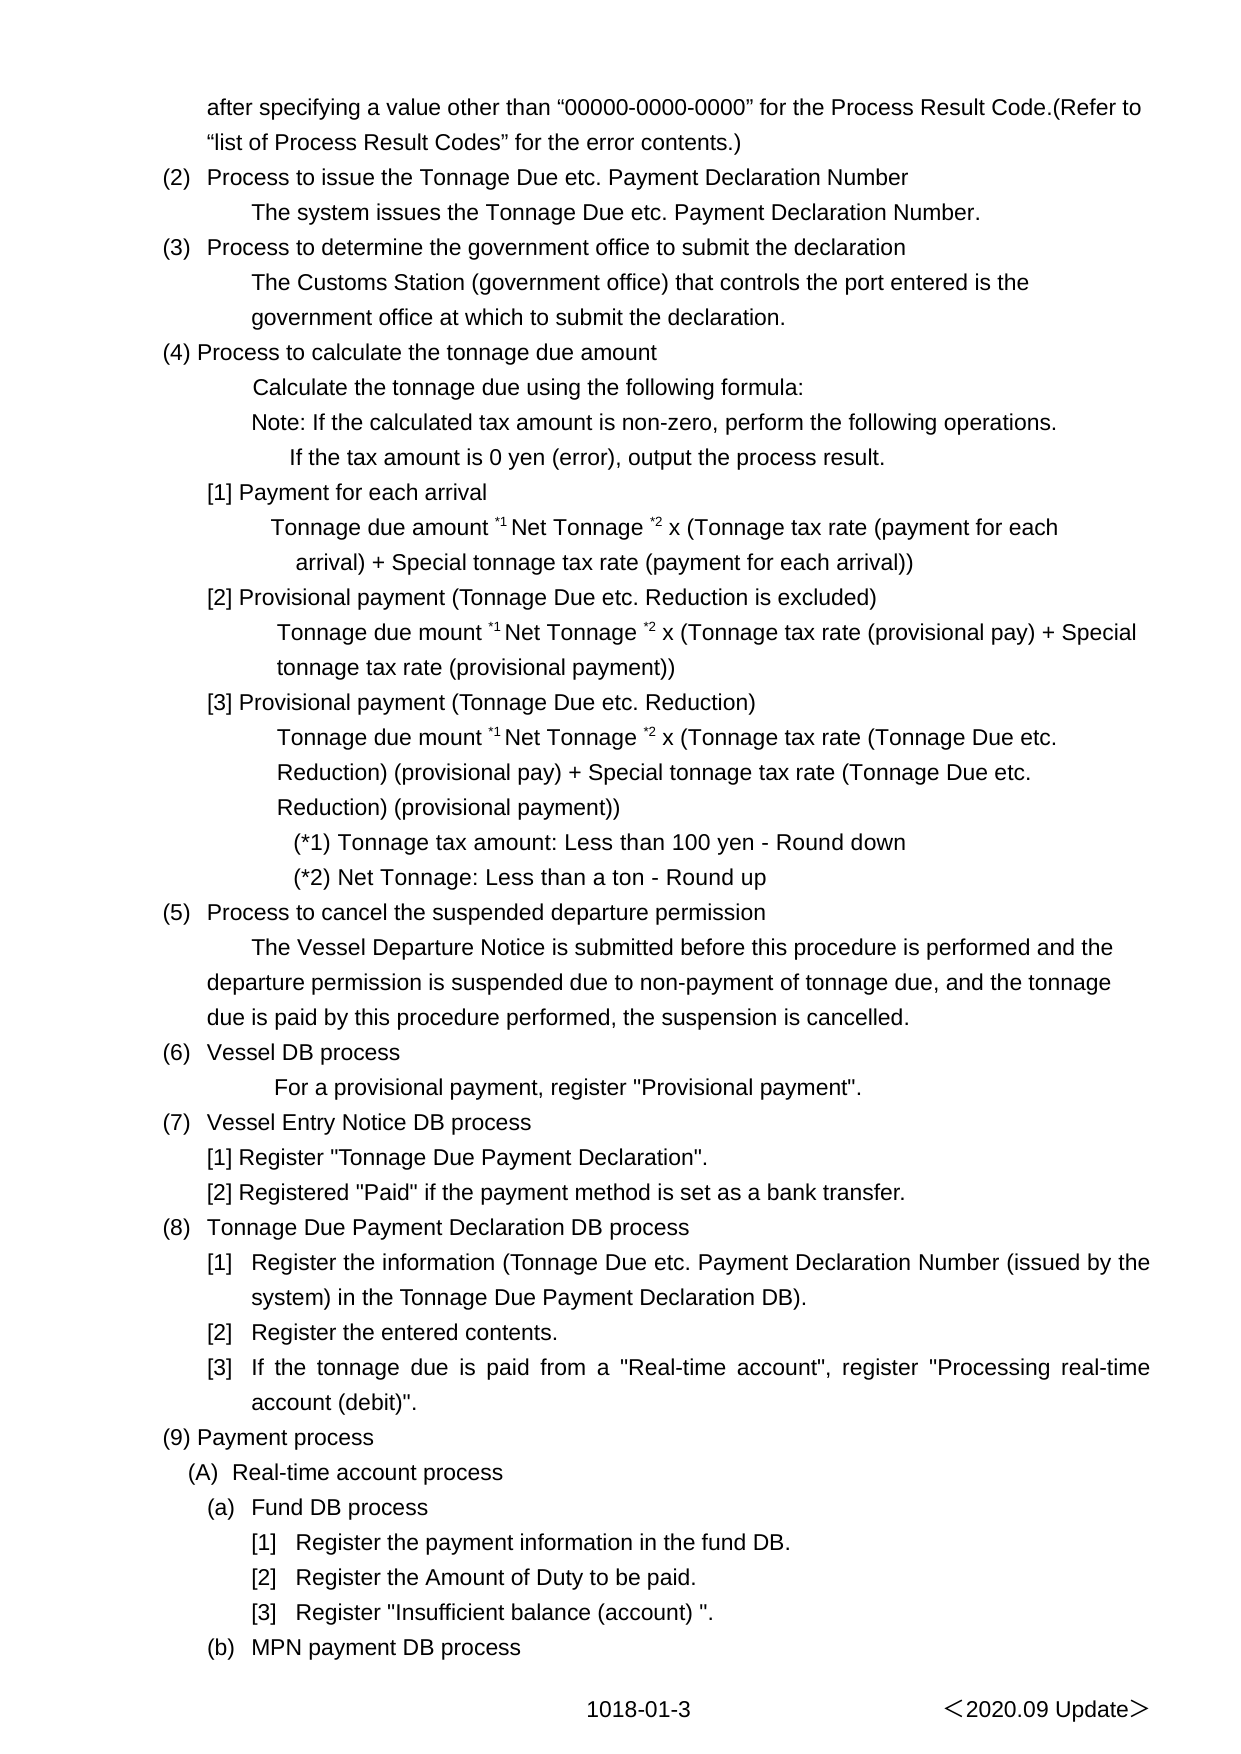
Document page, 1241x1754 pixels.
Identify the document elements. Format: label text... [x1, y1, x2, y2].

text [1] Register "Tonnage Due Payment Declaration". [207, 1139, 1152, 1174]
text [1] Register the information (Tonnage Due etc. Payment Declaration Number (issued by the system) in the Tonnage Due Payment Declaration DB). [207, 1244, 1152, 1314]
text [1] Payment for each arrival [207, 474, 1152, 509]
text (7) Vessel Entry Notice DB process [162, 1104, 1152, 1139]
text [2] Registered "Paid" if the payment method is set as a bank transfer. [207, 1174, 1152, 1209]
text (3) Process to determine the government office to submit the declaration [162, 229, 1152, 264]
text For a provisional payment, register "Provisional payment". [210, 1069, 1152, 1104]
text [2] Provisional payment (Tonnage Due etc. Reduction is excluded) Tonnage due mount *1 Net Tonnage *2 x (Tonnage tax rate (provisional pay) + Special tonnage tax rate (provisional payment)) [207, 579, 1152, 684]
text (6) Vessel DB process [162, 1034, 1152, 1069]
text (5) Process to cancel the suspended departure permission [162, 894, 1152, 929]
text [207, 89, 1152, 159]
text (b) MPN payment DB process [207, 1629, 1152, 1664]
text The Vessel Departure Notice is submitted before this procedure is performed and the departure permission is suspended due to non-payment of tonnage due, and the tonnage due is paid by this procedure performed, the suspension is cancelled. [207, 929, 1152, 1034]
text (*2) Net Tonnage: Less than a ton - Round up [193, 859, 1152, 894]
text The Customs Station (government office) that controls the port entered is the government office at which to submit the declaration. [162, 264, 1152, 334]
text [3] Provisional payment (Tonnage Due etc. Reduction) Tonnage due mount *1 Net Tonnage *2 x (Tonnage tax rate (Tonnage Due etc. Reduction) (provisional pay) + Special tonnage tax rate (Tonnage Due etc. Reduction) (provisional payment)) [207, 684, 1152, 824]
text (9) Payment process [162, 1419, 1152, 1454]
text Calculate the tonnage due using the following formula: Note: If the calculated tax amount is non-zero, perform the following operations. If the tax amount is 0 yen (error), output the process result. [251, 369, 1152, 474]
text The system issues the Tonnage Due etc. Payment Declaration Number. [162, 194, 1152, 229]
text (4) Process to calculate the tonnage due amount [162, 334, 1152, 369]
text (a) Fund DB process [207, 1489, 1152, 1524]
text [2] Register the entered contents. [207, 1314, 1152, 1349]
text [3] Register "Insufficient balance (account) ". [251, 1594, 1152, 1629]
text (*1) Tonnage tax amount: Less than 100 yen - Round down [193, 824, 1152, 859]
text (2) Process to issue the Tonnage Due etc. Payment Declaration Number [162, 159, 1152, 194]
text (8) Tonnage Due Payment Declaration DB process [162, 1209, 1152, 1244]
text Tonnage due amount *1 Net Tonnage *2 x (Tonnage tax rate (payment for each arrival) + Special tonnage tax rate (payment for each arrival)) [270, 509, 1152, 579]
text (A) Real-time account process [188, 1454, 1152, 1489]
text [1] Register the payment information in the fund DB. [251, 1524, 1152, 1559]
text [3] If the tonnage due is paid from a "Real-time account", register "Processing real-time account (debit)". [207, 1349, 1152, 1419]
text [2] Register the Amount of Duty to be paid. [251, 1559, 1152, 1594]
